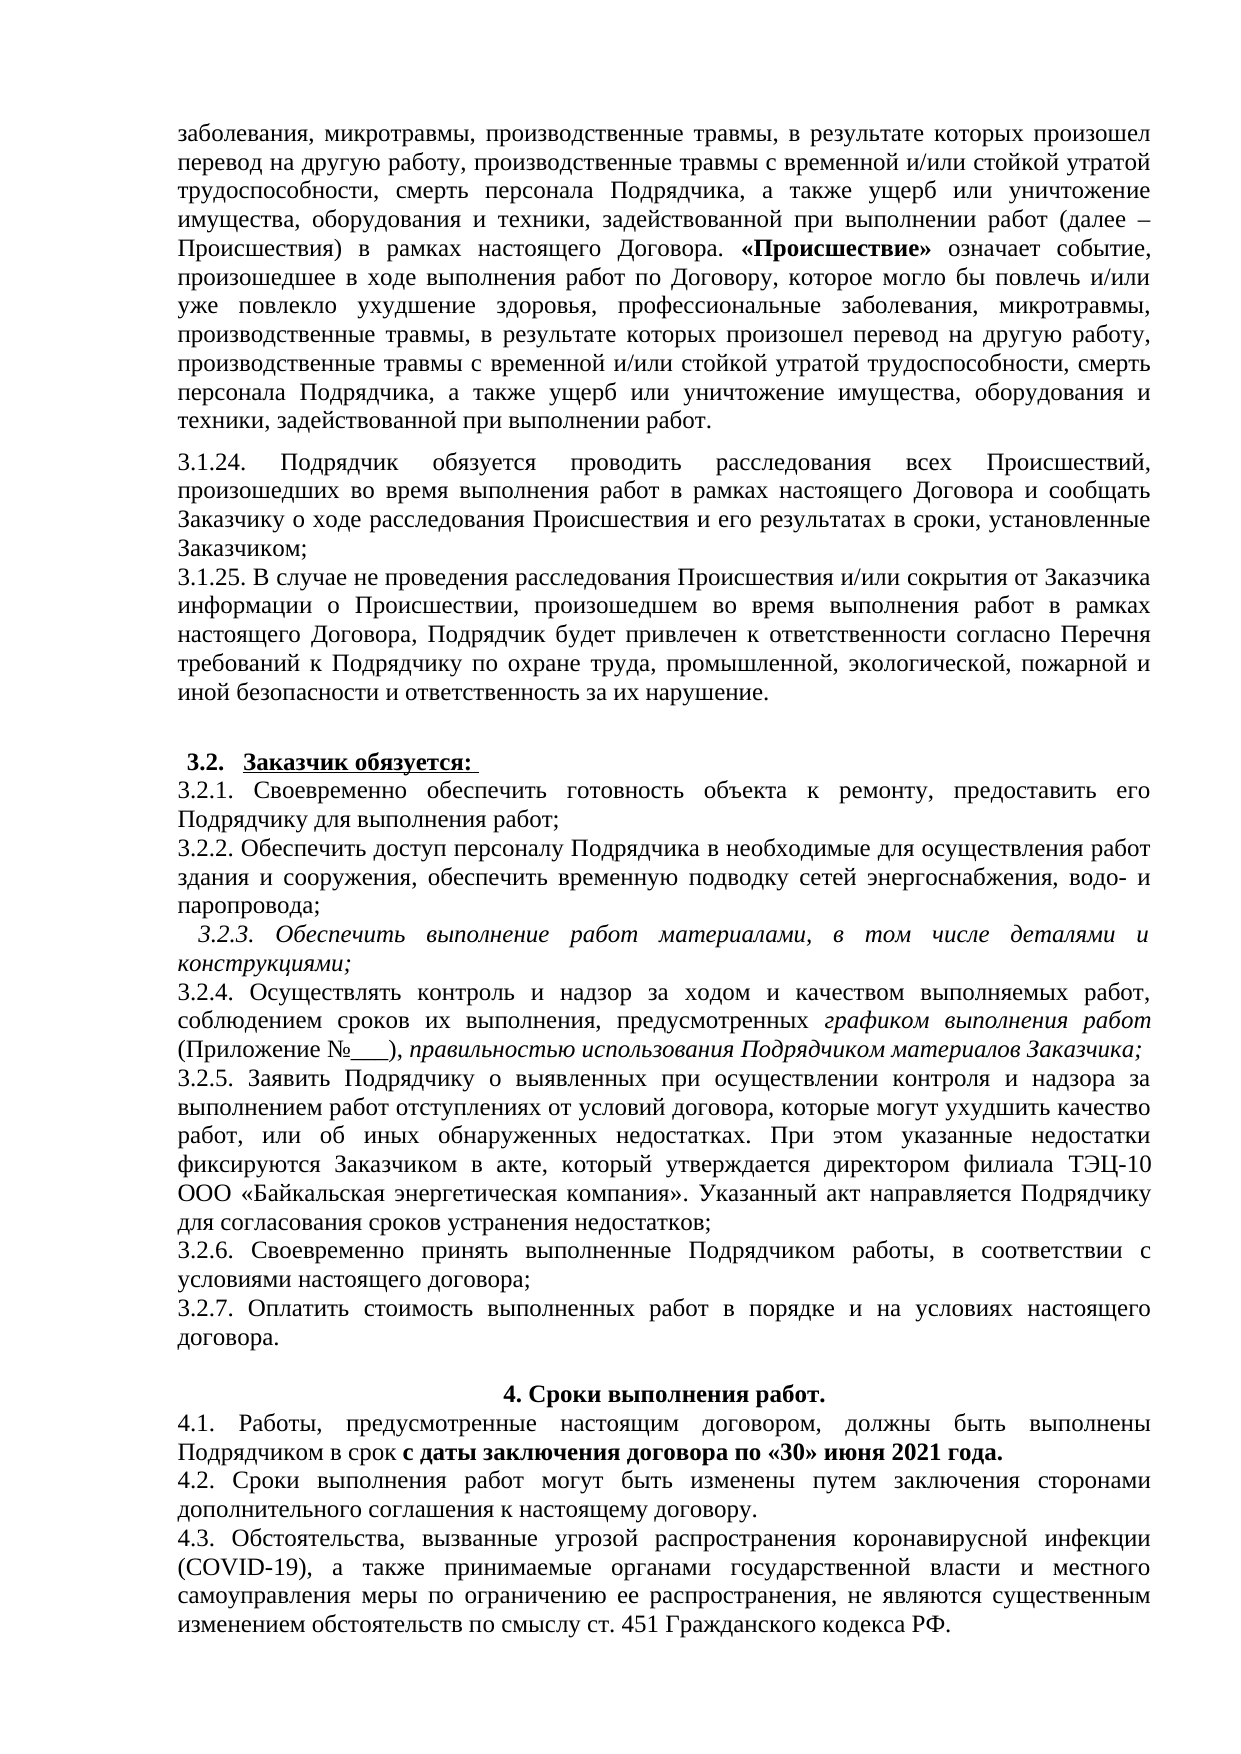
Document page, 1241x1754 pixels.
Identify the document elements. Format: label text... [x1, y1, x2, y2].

text 3.1.25. В случае не проведения расследования Происшествия и/или сокрытия от Заказчика информации о Происшествии, произошедшем во время выполнения работ в рамках настоящего Договора, Подрядчик будет привлечен к ответственности согласно Перечня требований к Подрядчику по охране труда, промышленной, экологической, пожарной и иной безопасности и ответственность за их нарушение. [177, 562, 1152, 706]
list Заказчик обязуется: [187, 747, 1152, 776]
text 3.1.24. Подрядчик обязуется проводить расследования всех Происшествий, произошедших во время выполнения работ в рамках настоящего Договора и сообщать Заказчику о ходе расследования Происшествия и его результатах в сроки, установленные Заказчиком; [177, 447, 1152, 562]
text 3.2.4. Осуществлять контроль и надзор за ходом и качеством выполняемых работ, соблюдением сроков их выполнения, предусмотренных графиком выполнения работ (Приложение №___), правильностью использования Подрядчиком материалов Заказчика; [177, 977, 1152, 1063]
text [177, 118, 1152, 434]
text 4. Сроки выполнения работ. [177, 1379, 1152, 1408]
text 3.2.3. Обеспечить выполнение работ материалами, в том числе деталями и конструкциями; [177, 919, 1152, 977]
text 3.2.5. Заявить Подрядчику о выявленных при осуществлении контроля и надзора за выполнением работ отступлениях от условий договора, которые могут ухудшить качество работ, или об иных обнаруженных недостатках. При этом указанные недостатки фиксируются Заказчиком в акте, который утверждается директором филиала ТЭЦ-10 ООО «Байкальская энергетическая компания». Указанный акт направляется Подрядчику для согласования сроков устранения недостатков; [177, 1063, 1152, 1236]
text 3.2.2. Обеспечить доступ персоналу Подрядчика в необходимые для осуществления работ здания и сооружения, обеспечить временную подводку сетей энергоснабжения, водо- и паропровода; [177, 833, 1152, 919]
text 3.2.1. Своевременно обеспечить готовность объекта к ремонту, предоставить его Подрядчику для выполнения работ; [177, 776, 1152, 833]
text 3.2.6. Своевременно принять выполненные Подрядчиком работы, в соответствии с условиями настоящего договора; [177, 1236, 1152, 1293]
text 3.2.7. Оплатить стоимость выполненных работ в порядке и на условиях настоящего договора. [177, 1293, 1152, 1351]
text 4.3. Обстоятельства, вызванные угрозой распространения коронавирусной инфекции (COVID-19), а также принимаемые органами государственной власти и местного самоуправления меры по ограничению ее распространения, не являются существенным изменением обстоятельств по смыслу ст. 451 Гражданского кодекса РФ. [177, 1523, 1152, 1638]
text 4.1. Работы, предусмотренные настоящим договором, должны быть выполнены Подрядчиком в срок с даты заключения договора по «30» июня 2021 года. [177, 1408, 1152, 1466]
text 4.2. Сроки выполнения работ могут быть изменены путем заключения сторонами дополнительного соглашения к настоящему договору. [177, 1466, 1152, 1523]
